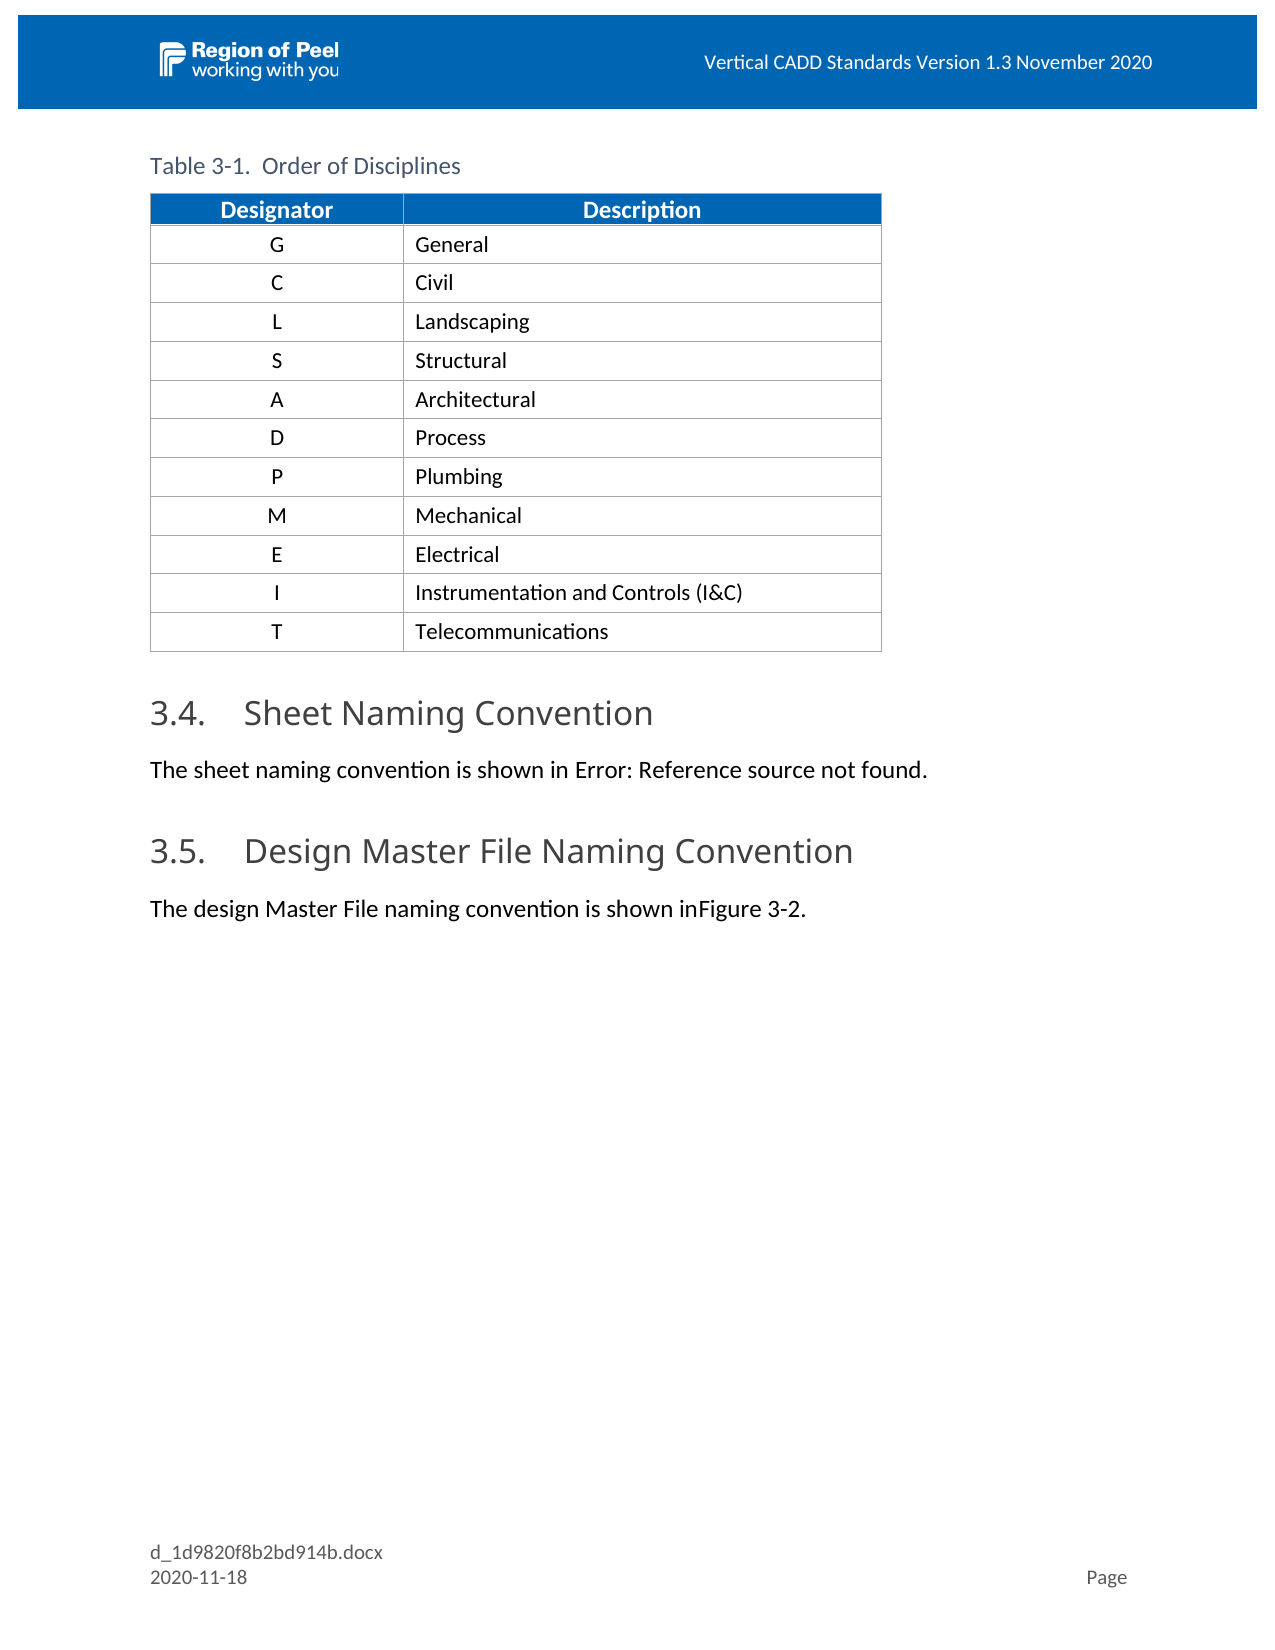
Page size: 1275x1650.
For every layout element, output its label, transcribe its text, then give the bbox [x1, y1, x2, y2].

table_cell D [151, 419, 403, 457]
table_cell Mechanical [404, 497, 881, 534]
table_cell Architectural [404, 381, 881, 418]
table_header Description [404, 194, 881, 224]
table_cell General [404, 226, 881, 263]
table_cell Telecommunications [404, 613, 881, 651]
table_cell A [151, 381, 403, 418]
table_cell Civil [404, 264, 881, 302]
table_cell L [151, 303, 403, 341]
subtitle Sheet Naming Convention [150, 689, 1125, 735]
table_cell E [151, 536, 403, 573]
table_cell T [151, 613, 403, 651]
table_cell Instrumentation and Controls (I&C) [404, 574, 881, 612]
table_cell P [151, 458, 403, 496]
table_cell G [151, 226, 403, 263]
table_cell Electrical [404, 536, 881, 573]
table_header Designator [151, 194, 403, 224]
table_cell Process [404, 419, 881, 457]
picture [159, 42, 339, 81]
table_cell C [151, 264, 403, 302]
table_cell S [151, 342, 403, 379]
table_cell I [151, 574, 403, 612]
subtitle Design Master File Naming Convention [150, 828, 1125, 873]
table_cell Structural [404, 342, 881, 379]
table_cell Landscaping [404, 303, 881, 341]
table_cell M [151, 497, 403, 534]
table_cell Plumbing [404, 458, 881, 496]
